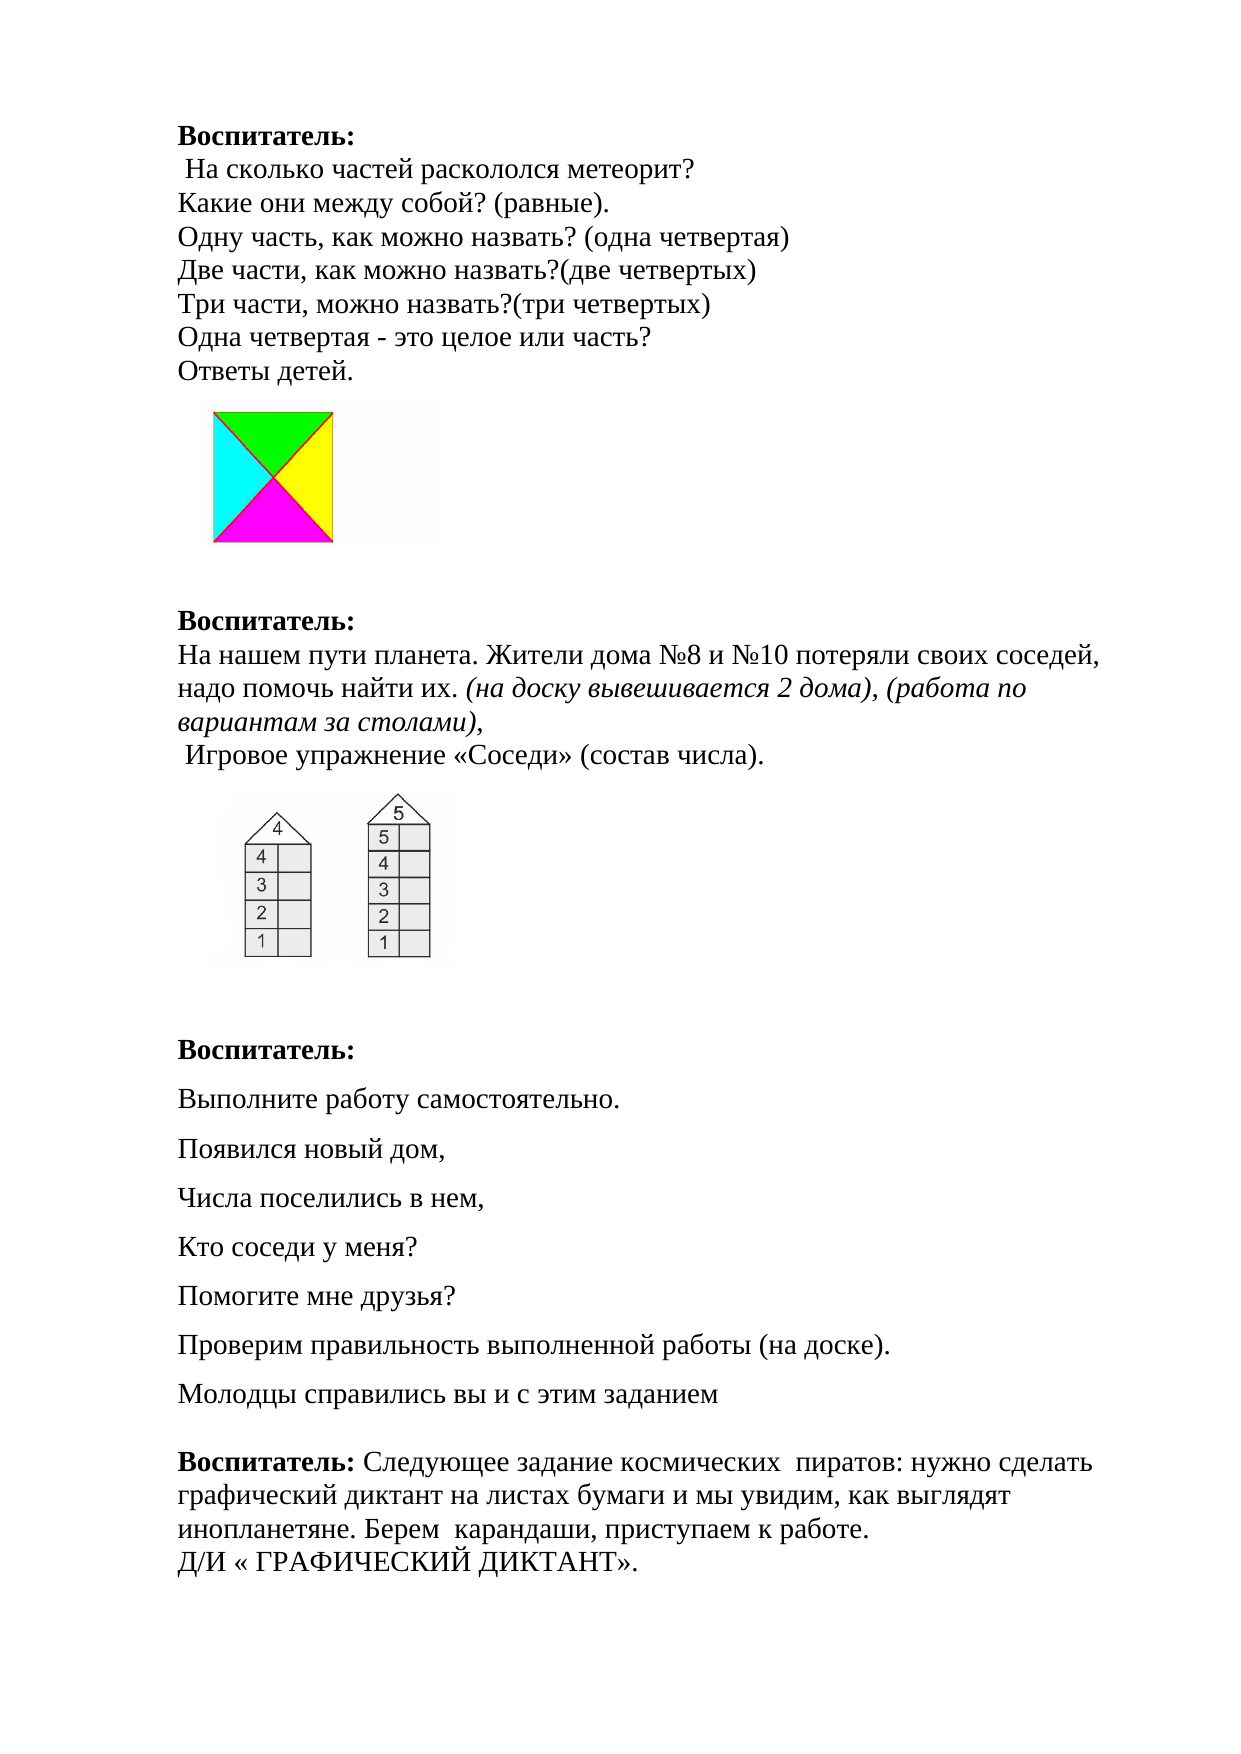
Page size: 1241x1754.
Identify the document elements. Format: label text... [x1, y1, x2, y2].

text Появился новый дом, [177, 1131, 1152, 1164]
text Воспитатель: Следующее задание космических пиратов: нужно сделать графический диктант на листах бумаги и мы увидим, как выглядят инопланетяне. Берем карандаши, приступаем к работе. [177, 1444, 1152, 1544]
text Игровое упражнение «Соседи» (состав числа). [177, 737, 1152, 771]
text Выполните работу самостоятельно. [177, 1082, 1152, 1115]
picture [191, 787, 469, 972]
text Помогите мне друзья? [177, 1278, 1152, 1312]
text Числа поселились в нем, [177, 1180, 1152, 1213]
text Три части, можно назвать?(три четвертых) [177, 286, 1152, 319]
text Одна четвертая - это целое или часть? [177, 319, 1152, 353]
text На нашем пути планета. Жители дома №8 и №10 потеряли своих соседей, надо помочь найти их. (на доску вывешивается 2 дома), (работа по вариантам за столами), [177, 637, 1152, 737]
text Молодцы справились вы и с этим заданием [177, 1377, 1152, 1410]
text Какие они между собой? (равные). [177, 185, 1152, 219]
text Две части, как можно назвать?(две четвертых) [177, 252, 1152, 286]
picture [193, 398, 442, 548]
text Воспитатель: [177, 603, 1152, 637]
text Проверим правильность выполненной работы (на доске). [177, 1327, 1152, 1361]
text Д/И « ГРАФИЧЕСКИЙ ДИКТАНТ». [177, 1544, 1152, 1578]
text Кто соседи у меня? [177, 1229, 1152, 1263]
text На сколько частей раскололся метеорит? [177, 152, 1152, 185]
text Воспитатель: [177, 118, 1152, 152]
text Воспитатель: [177, 1032, 1152, 1066]
text Ответы детей. [177, 353, 1152, 386]
text Одну часть, как можно назвать? (одна четвертая) [177, 219, 1152, 252]
